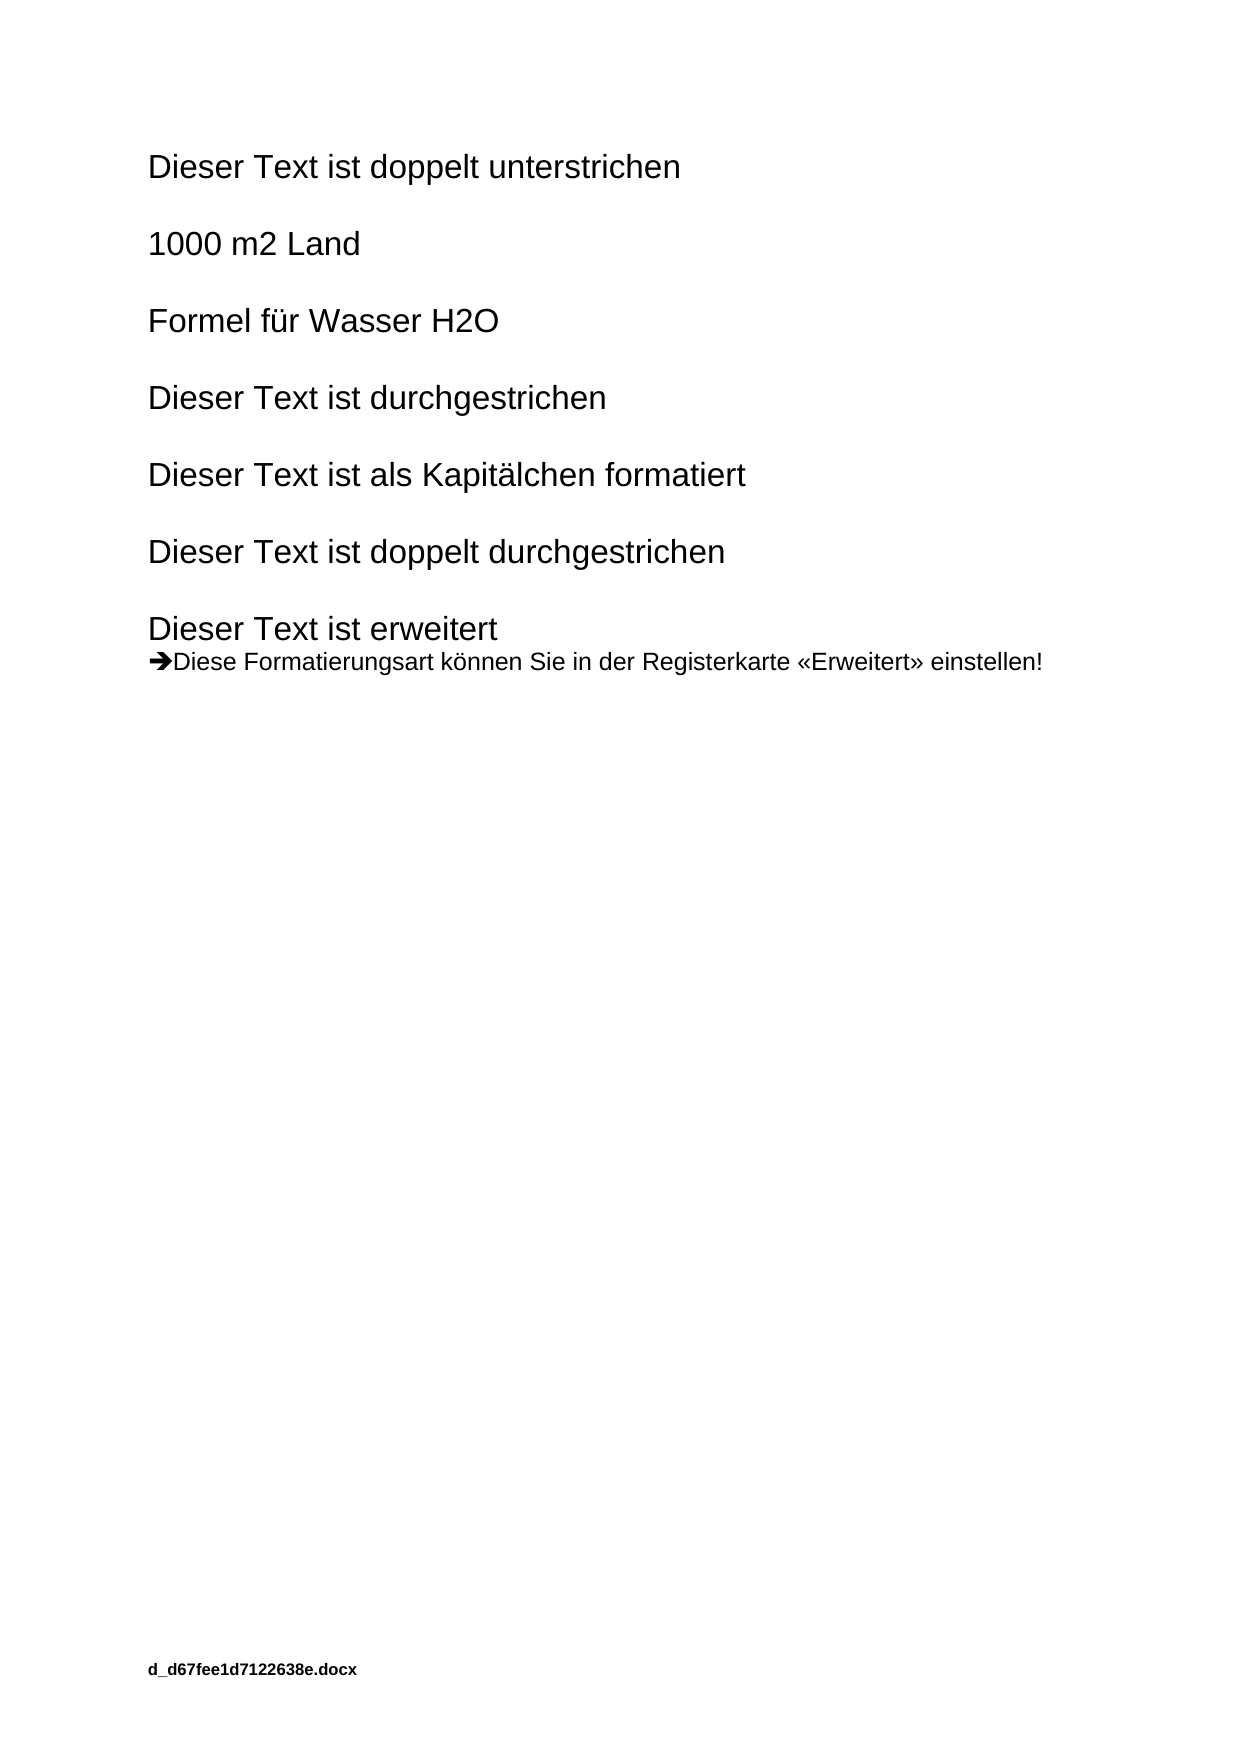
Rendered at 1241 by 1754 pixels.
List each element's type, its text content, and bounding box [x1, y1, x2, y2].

text Diese Formatierungsart können Sie in der Registerkarte «Erweitert» einstellen! [148, 647, 1093, 676]
text Formel für Wasser H2O [148, 301, 1093, 340]
text 1000 m2 Land [148, 224, 1093, 263]
text Dieser Text ist doppelt unterstrichen [148, 148, 1093, 186]
text Dieser Text ist doppelt durchgestrichen [148, 532, 1093, 570]
text Dieser Text ist durchgestrichen [148, 378, 1093, 417]
text Dieser Text ist als Kapitälchen formatiert [148, 455, 1093, 493]
text Dieser Text ist erweitert [148, 609, 1093, 647]
